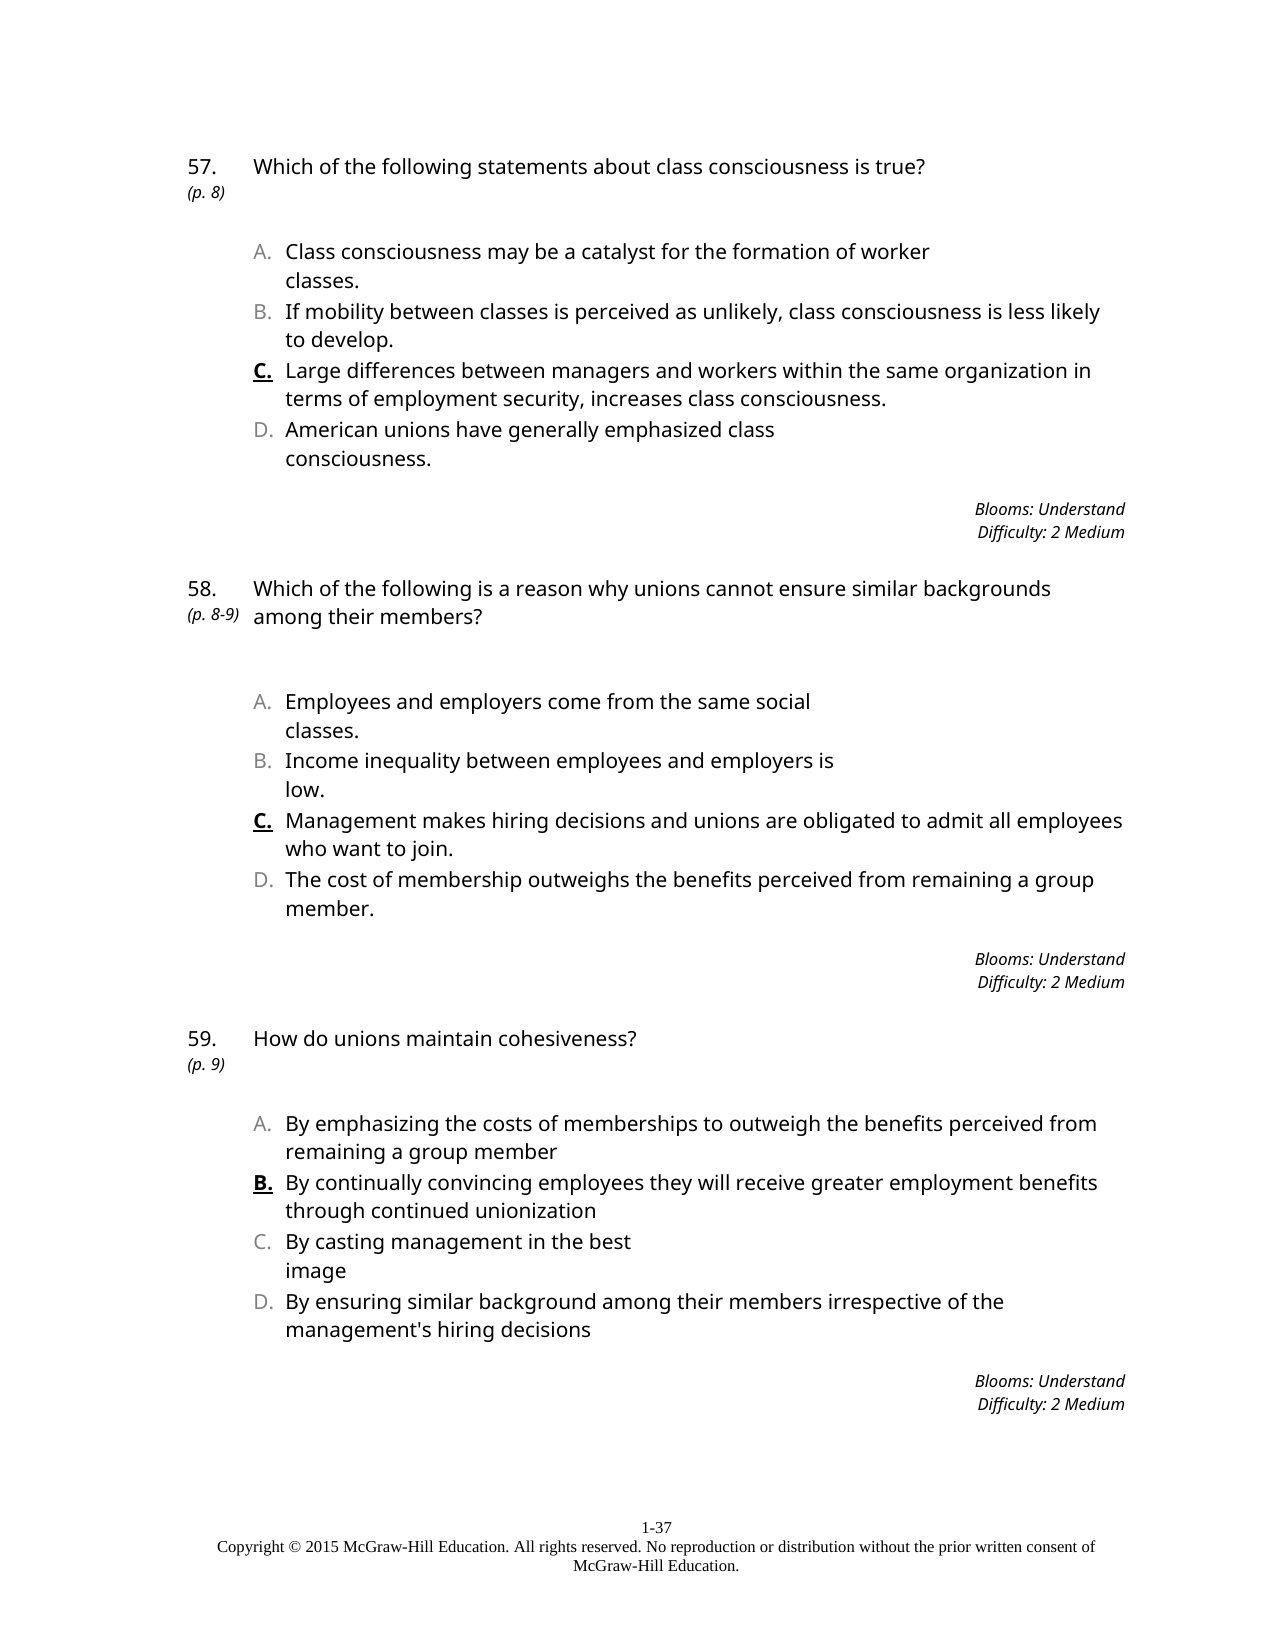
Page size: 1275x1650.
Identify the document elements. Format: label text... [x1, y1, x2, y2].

table_header Blooms: Understand Difficulty: 2 Medium [188, 948, 1125, 1021]
table_header 59. (p. 9) [188, 1024, 253, 1344]
table_header Which of the following is a reason why unions cannot ensure similar backgrounds among their members? [253, 574, 1125, 922]
table_header Which of the following statements about class consciousness is true? [253, 153, 1125, 472]
table_header 57. (p. 8) [188, 153, 253, 472]
table_header 58. (p. 8-9) [188, 574, 253, 922]
table_header How do unions maintain cohesiveness? [253, 1024, 1125, 1344]
table_header Blooms: Understand Difficulty: 2 Medium [188, 498, 1125, 571]
table_header Blooms: Understand Difficulty: 2 Medium [188, 1369, 1125, 1443]
